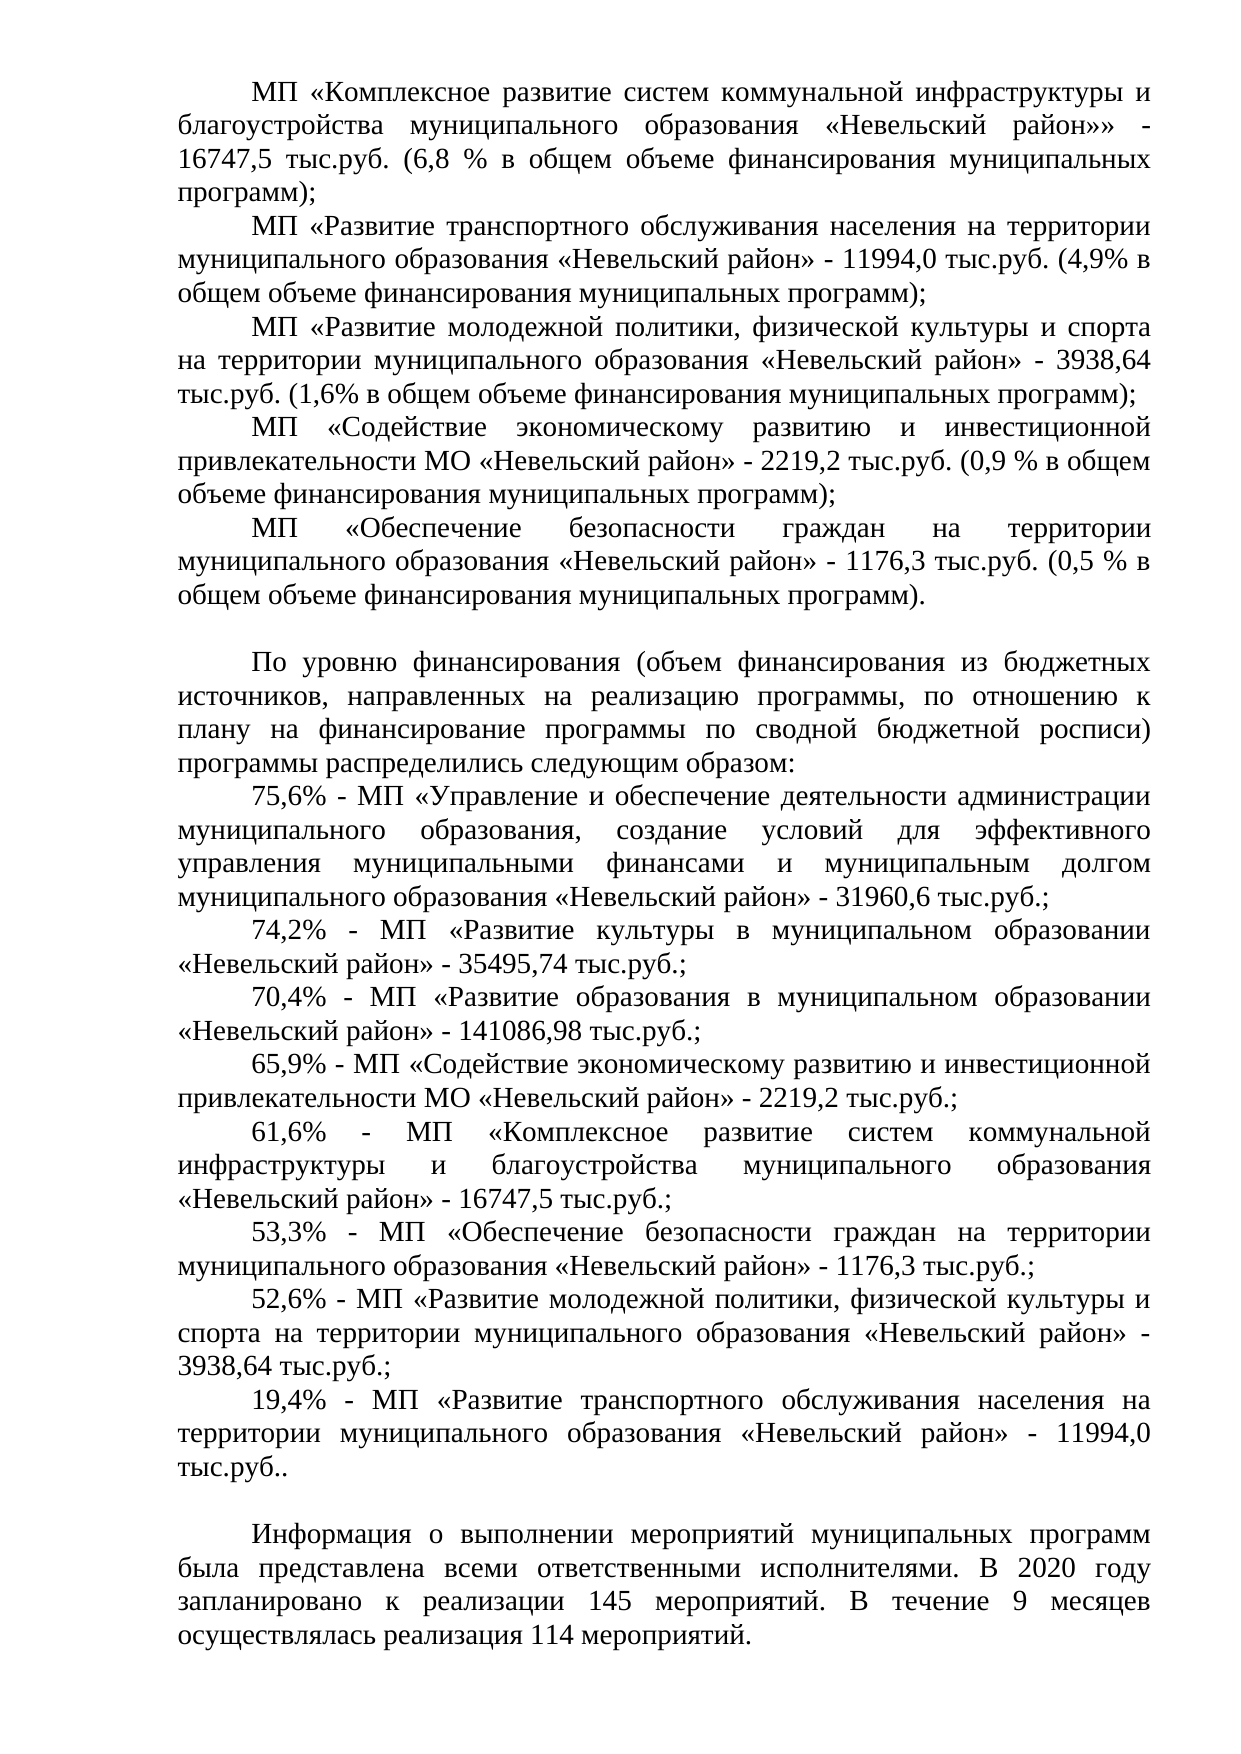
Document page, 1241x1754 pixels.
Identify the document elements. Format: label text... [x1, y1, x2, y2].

text 65,9% - МП «Содействие экономическому развитию и инвестиционной привлекательности МО «Невельский район» - 2219,2 тыс.руб.; [177, 1047, 1152, 1114]
text По уровню финансирования (объем финансирования из бюджетных источников, направленных на реализацию программы, по отношению к плану на финансирование программы по сводной бюджетной росписи) программы распределились следующим образом: [177, 644, 1152, 778]
text 19,4% - МП «Развитие транспортного обслуживания населения на территории муниципального образования «Невельский район» - 11994,0 тыс.руб.. [177, 1382, 1152, 1483]
text Информация о выполнении мероприятий муниципальных программ была представлена всеми ответственными исполнителями. В 2020 году запланировано к реализации 145 мероприятий. В течение 9 месяцев осуществлялась реализация 114 мероприятий. [177, 1516, 1152, 1650]
text 70,4% - МП «Развитие образования в муниципальном образовании «Невельский район» - 141086,98 тыс.руб.; [177, 979, 1152, 1047]
text 52,6% - МП «Развитие молодежной политики, физической культуры и спорта на территории муниципального образования «Невельский район» - 3938,64 тыс.руб.; [177, 1281, 1152, 1382]
text МП «Содействие экономическому развитию и инвестиционной привлекательности МО «Невельский район» - 2219,2 тыс.руб. (0,9 % в общем объеме финансирования муниципальных программ); [177, 409, 1152, 510]
text 61,6% - МП «Комплексное развитие систем коммунальной инфраструктуры и благоустройства муниципального образования «Невельский район» - 16747,5 тыс.руб.; [177, 1114, 1152, 1214]
text МП «Обеспечение безопасности граждан на территории муниципального образования «Невельский район» - 1176,3 тыс.руб. (0,5 % в общем объеме финансирования муниципальных программ). [177, 510, 1152, 611]
text МП «Развитие молодежной политики, физической культуры и спорта на территории муниципального образования «Невельский район» - 3938,64 тыс.руб. (1,6% в общем объеме финансирования муниципальных программ); [177, 309, 1152, 409]
text МП «Комплексное развитие систем коммунальной инфраструктуры и благоустройства муниципального образования «Невельский район»» - 16747,5 тыс.руб. (6,8 % в общем объеме финансирования муниципальных программ); [177, 74, 1152, 208]
text 75,6% - МП «Управление и обеспечение деятельности администрации муниципального образования, создание условий для эффективного управления муниципальными финансами и муниципальным долгом муниципального образования «Невельский район» - 31960,6 тыс.руб.; [177, 778, 1152, 912]
text 53,3% - МП «Обеспечение безопасности граждан на территории муниципального образования «Невельский район» - 1176,3 тыс.руб.; [177, 1214, 1152, 1281]
text 74,2% - МП «Развитие культуры в муниципальном образовании «Невельский район» - 35495,74 тыс.руб.; [177, 912, 1152, 979]
text МП «Развитие транспортного обслуживания населения на территории муниципального образования «Невельский район» - 11994,0 тыс.руб. (4,9% в общем объеме финансирования муниципальных программ); [177, 208, 1152, 309]
